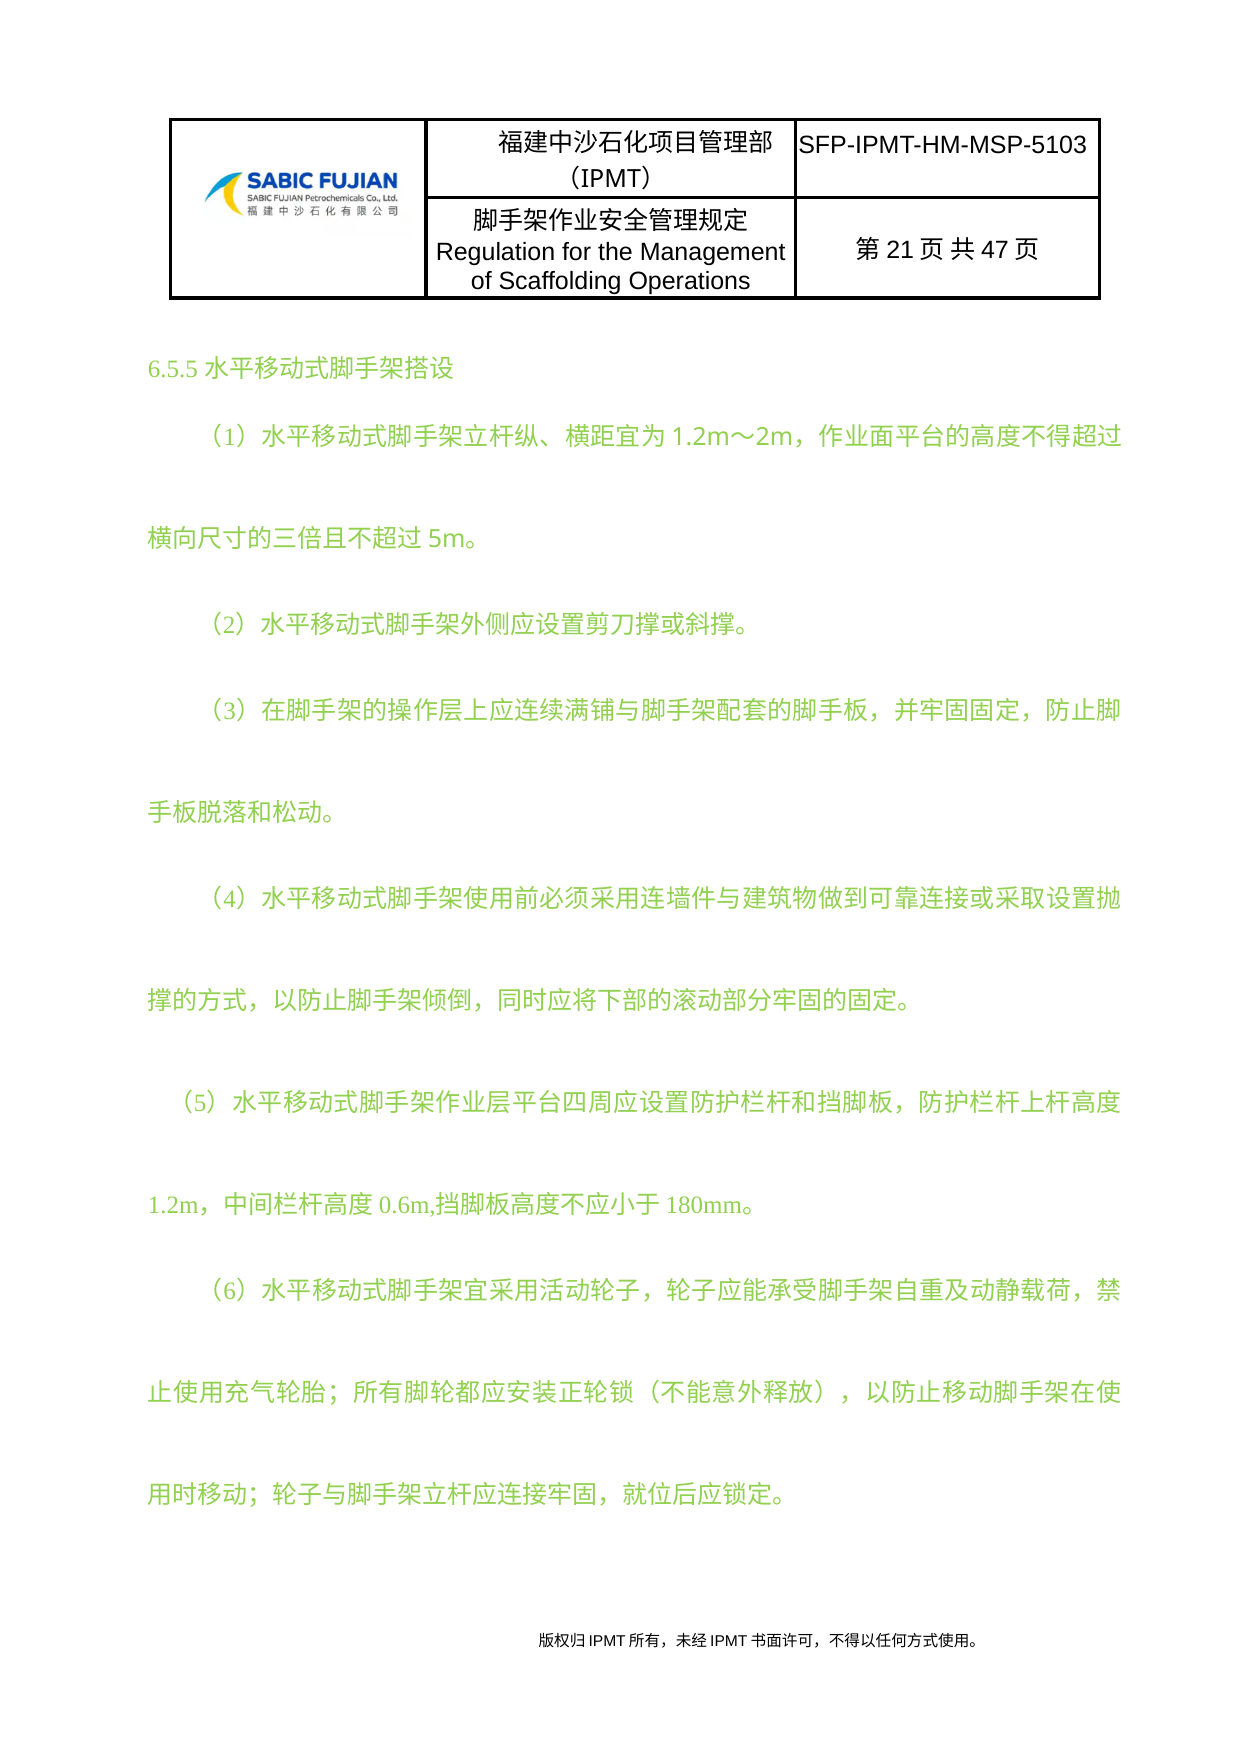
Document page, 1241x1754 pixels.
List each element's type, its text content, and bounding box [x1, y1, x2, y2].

text （2）水平移动式脚手架外侧应设置剪刀撑或斜撑。 [148, 589, 1122, 657]
text （3）在脚手架的操作层上应连续满铺与脚手架配套的脚手板，并牢固固定，防止脚手板脱落和松动。 [148, 675, 1122, 845]
picture [194, 152, 412, 237]
text （1）水平移动式脚手架立杆纵、横距宜为1.2m～2m，作业面平台的高度不得超过横向尺寸的三倍且不超过5m。 [148, 401, 1122, 571]
text 6.5.5 水平移动式脚手架搭设 [148, 333, 1122, 401]
text （4）水平移动式脚手架使用前必须采用连墙件与建筑物做到可靠连接或采取设置抛撑的方式，以防止脚手架倾倒，同时应将下部的滚动部分牢固的固定。 （5）水平移动式脚手架作业层平台四周应设置防护栏杆和挡脚板，防护栏杆上杆高度1.2m，中间栏杆高度0.6m,挡脚板高度不应小于180mm。 [148, 863, 1122, 1236]
